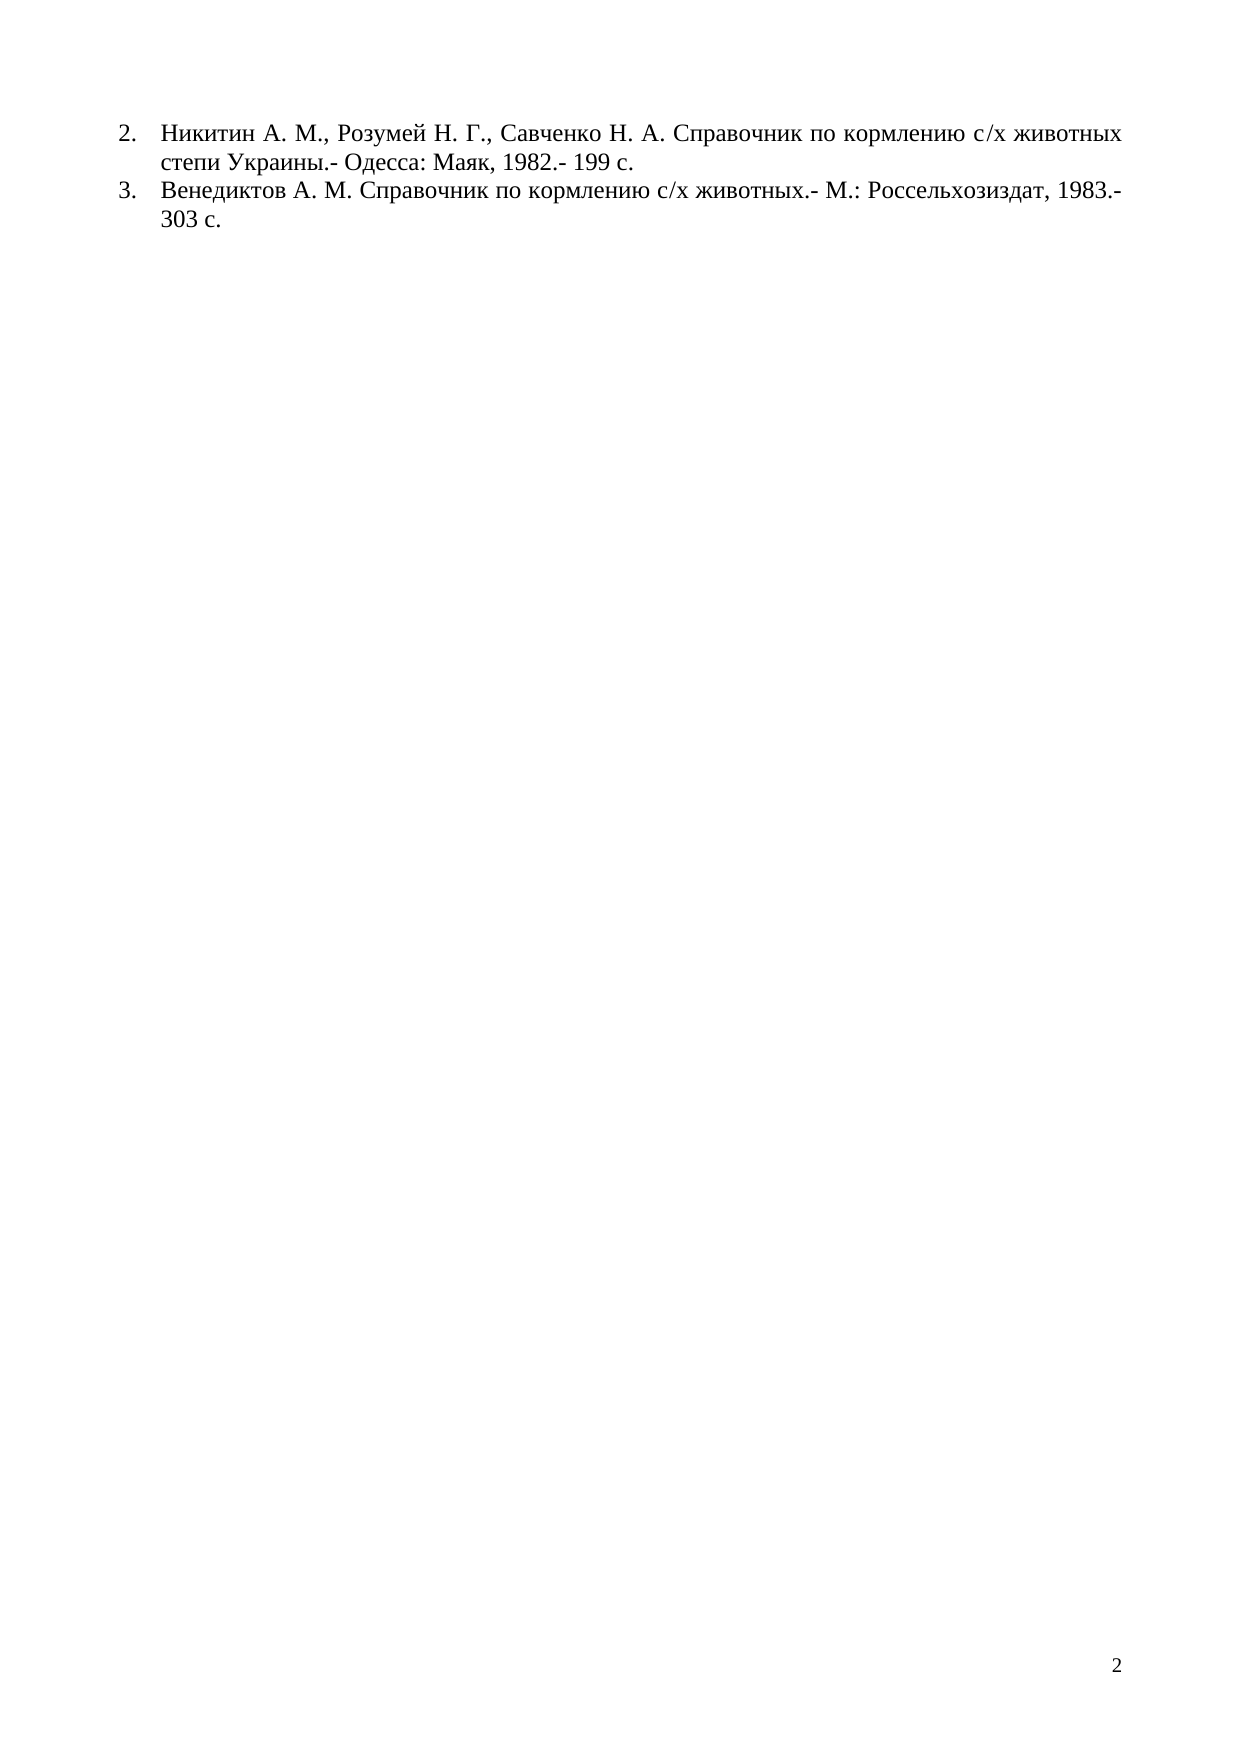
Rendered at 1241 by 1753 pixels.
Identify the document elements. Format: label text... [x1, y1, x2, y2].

list Венедиктов А. М. Справочник по кормлению с/х животных.- М.: Россельхозиздат, 1983.- 303 с. [118, 176, 1122, 233]
list Никитин А. М., Розумей Н. Г., Савченко Н. А. Справочник по кормлению с/х животных степи Украины.- Одесса: Маяк, 1982.- 199 с. [118, 118, 1122, 176]
